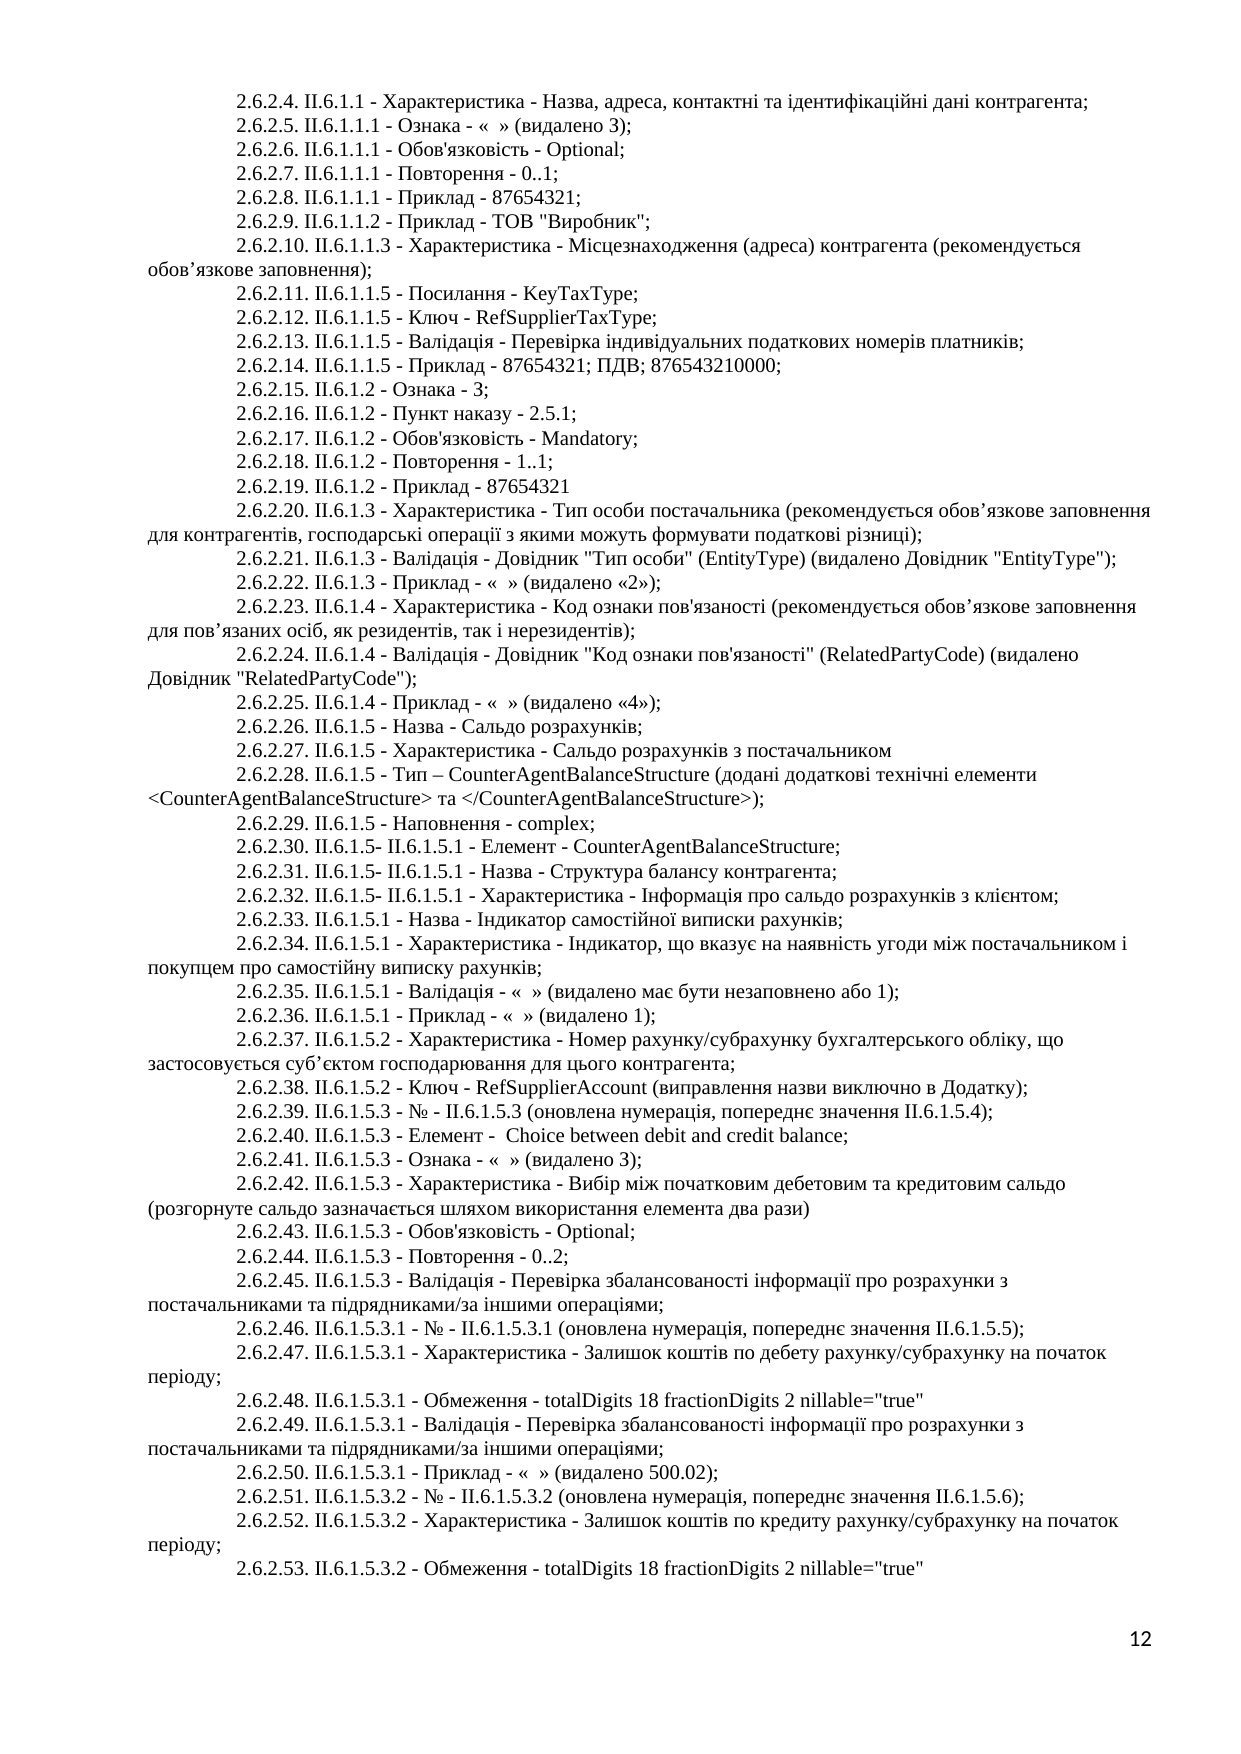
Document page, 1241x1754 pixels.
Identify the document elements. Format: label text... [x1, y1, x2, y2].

list ІІ.6.1.5.1 - Приклад - « » (видалено 1); [148, 1003, 1152, 1027]
list ІІ.6.1.5.3.2 - Характеристика - Залишок коштів по кредиту рахунку/субрахунку на початок періоду; [148, 1508, 1152, 1556]
list ІІ.6.1.1.1 - Приклад - 87654321; [148, 185, 1152, 209]
list ІІ.6.1.1.5 - Посилання - KeyTaxType; [148, 281, 1152, 305]
list ІІ.6.1.5- ІІ.6.1.5.1 - Елемент - CounterAgentBalanceStructure; [148, 834, 1152, 858]
list ІІ.6.1.5 - Назва - Сальдо розрахунків; [148, 714, 1152, 738]
list ІІ.6.1.1.1 - Ознака - « » (видалено З); [148, 113, 1152, 137]
list ІІ.6.1.5.3 - Елемент - Choice between debit and credit balance; [148, 1123, 1152, 1147]
list ІІ.6.1.2 - Приклад - 87654321 [148, 473, 1152, 498]
list ІІ.6.1.5- ІІ.6.1.5.1 - Назва - Структура балансу контрагента; [148, 858, 1152, 883]
list ІІ.6.1.1.1 - Повторення - 0..1; [148, 161, 1152, 185]
list ІІ.6.1.5.3.1 - Приклад - « » (видалено 500.02); [148, 1460, 1152, 1484]
list ІІ.6.1.5.3 - Характеристика - Вибір між початковим дебетовим та кредитовим сальдо (розгорнуте сальдо зазначається шляхом використання елемента два рази) [148, 1171, 1152, 1219]
list ІІ.6.1.1.5 - Приклад - 87654321; ПДВ; 876543210000; [148, 353, 1152, 377]
list ІІ.6.1.1.1 - Обов'язковість - Optional; [148, 137, 1152, 161]
list ІІ.6.1.5.3.2 - № - ІІ.6.1.5.3.2 (оновлена нумерація, попереднє значення ІІ.6.1.5.6); [148, 1484, 1152, 1508]
list ІІ.6.1.5 - Наповнення - complex; [148, 810, 1152, 834]
list ІІ.6.1.5.3.1 - Характеристика - Залишок коштів по дебету рахунку/субрахунку на початок періоду; [148, 1340, 1152, 1388]
list ІІ.6.1.5.1 - Назва - Індикатор самостійної виписки рахунків; [148, 907, 1152, 931]
list ІІ.6.1.5.2 - Ключ - RefSupplierAccount (виправлення назви виключно в Додатку); [148, 1075, 1152, 1099]
list ІІ.6.1.5.3.1 - № - ІІ.6.1.5.3.1 (оновлена нумерація, попереднє значення ІІ.6.1.5.5); [148, 1316, 1152, 1340]
list ІІ.6.1.3 - Валідація - Довідник "Тип особи" (EntityType) (видалено Довідник "EntityType"); [148, 546, 1152, 570]
list ІІ.6.1.5.3.2 - Обмеження - totalDigits 18 fractionDigits 2 nillable="true" [148, 1556, 1152, 1580]
list ІІ.6.1.4 - Приклад - « » (видалено «4»); [148, 690, 1152, 714]
list ІІ.6.1.5- ІІ.6.1.5.1 - Характеристика - Інформація про cальдо розрахунків з клієнтом; [148, 883, 1152, 907]
list ІІ.6.1.1.3 - Характеристика - Місцезнаходження (адреса) контрагента (рекомендується обов’язкове заповнення); [148, 233, 1152, 281]
list ІІ.6.1.3 - Характеристика - Тип особи постачальника (рекомендується обов’язкове заповнення для контрагентів, господарські операції з якими можуть формувати податкові різниці); [148, 498, 1152, 546]
list ІІ.6.1.5.3 - Повторення - 0..2; [148, 1243, 1152, 1268]
list ІІ.6.1.2 - Ознака - З; [148, 377, 1152, 401]
list ІІ.6.1.1.2 - Приклад - ТОВ "Виробник"; [148, 209, 1152, 233]
list ІІ.6.1.5.1 - Характеристика - Індикатор, що вказує на наявність угоди між постачальником і покупцем про самостійну виписку рахунків; [148, 931, 1152, 979]
list ІІ.6.1.4 - Характеристика - Код ознаки пов'язаності (рекомендується обов’язкове заповнення для пов’язаних осіб, як резидентів, так і нерезидентів); [148, 594, 1152, 642]
list ІІ.6.1.2 - Повторення - 1..1; [148, 449, 1152, 473]
list ІІ.6.1.5.3.1 - Обмеження - totalDigits 18 fractionDigits 2 nillable="true" [148, 1388, 1152, 1412]
list ІІ.6.1.1.5 - Валідація - Перевірка індивідуальних податкових номерів платників; [148, 329, 1152, 353]
list ІІ.6.1.5.3 - Валідація - Перевірка збалансованості інформації про розрахунки з постачальниками та підрядниками/за іншими операціями; [148, 1268, 1152, 1316]
list ІІ.6.1.5.3.1 - Валідація - Перевірка збалансованості інформації про розрахунки з постачальниками та підрядниками/за іншими операціями; [148, 1412, 1152, 1460]
list ІІ.6.1.5.2 - Характеристика - Номер рахунку/субрахунку бухгалтерського обліку, що застосовується суб’єктом господарювання для цього контрагента; [148, 1027, 1152, 1075]
list ІІ.6.1.3 - Приклад - « » (видалено «2»); [148, 570, 1152, 594]
list ІІ.6.1.5.3 - Ознака - « » (видалено З); [148, 1147, 1152, 1171]
list ІІ.6.1.2 - Пункт наказу - 2.5.1; [148, 401, 1152, 425]
list ІІ.6.1.5.3 - Обов'язковість - Optional; [148, 1219, 1152, 1243]
list ІІ.6.1.2 - Обов'язковість - Mandatory; [148, 425, 1152, 449]
list ІІ.6.1.1.5 - Ключ - RefSupplierTaxType; [148, 305, 1152, 329]
list ІІ.6.1.5 - Тип – CounterAgentBalanceStructure (додані додаткові технічні елементи <CounterAgentBalanceStructure> та </CounterAgentBalanceStructure>); [148, 762, 1152, 810]
list ІІ.6.1.1 - Характеристика - Назва, адреса, контактні та ідентифікаційні дані контрагента; [148, 88, 1152, 113]
list ІІ.6.1.5 - Характеристика - Сальдо розрахунків з постачальником [148, 738, 1152, 762]
list ІІ.6.1.4 - Валідація - Довідник "Код ознаки пов'язаності" (RelatedPartyCode) (видалено Довідник "RelatedPartyCode"); [148, 642, 1152, 690]
list ІІ.6.1.5.1 - Валідація - « » (видалено має бути незаповнено або 1); [148, 979, 1152, 1003]
list ІІ.6.1.5.3 - № - ІІ.6.1.5.3 (оновлена нумерація, попереднє значення ІІ.6.1.5.4); [148, 1099, 1152, 1123]
